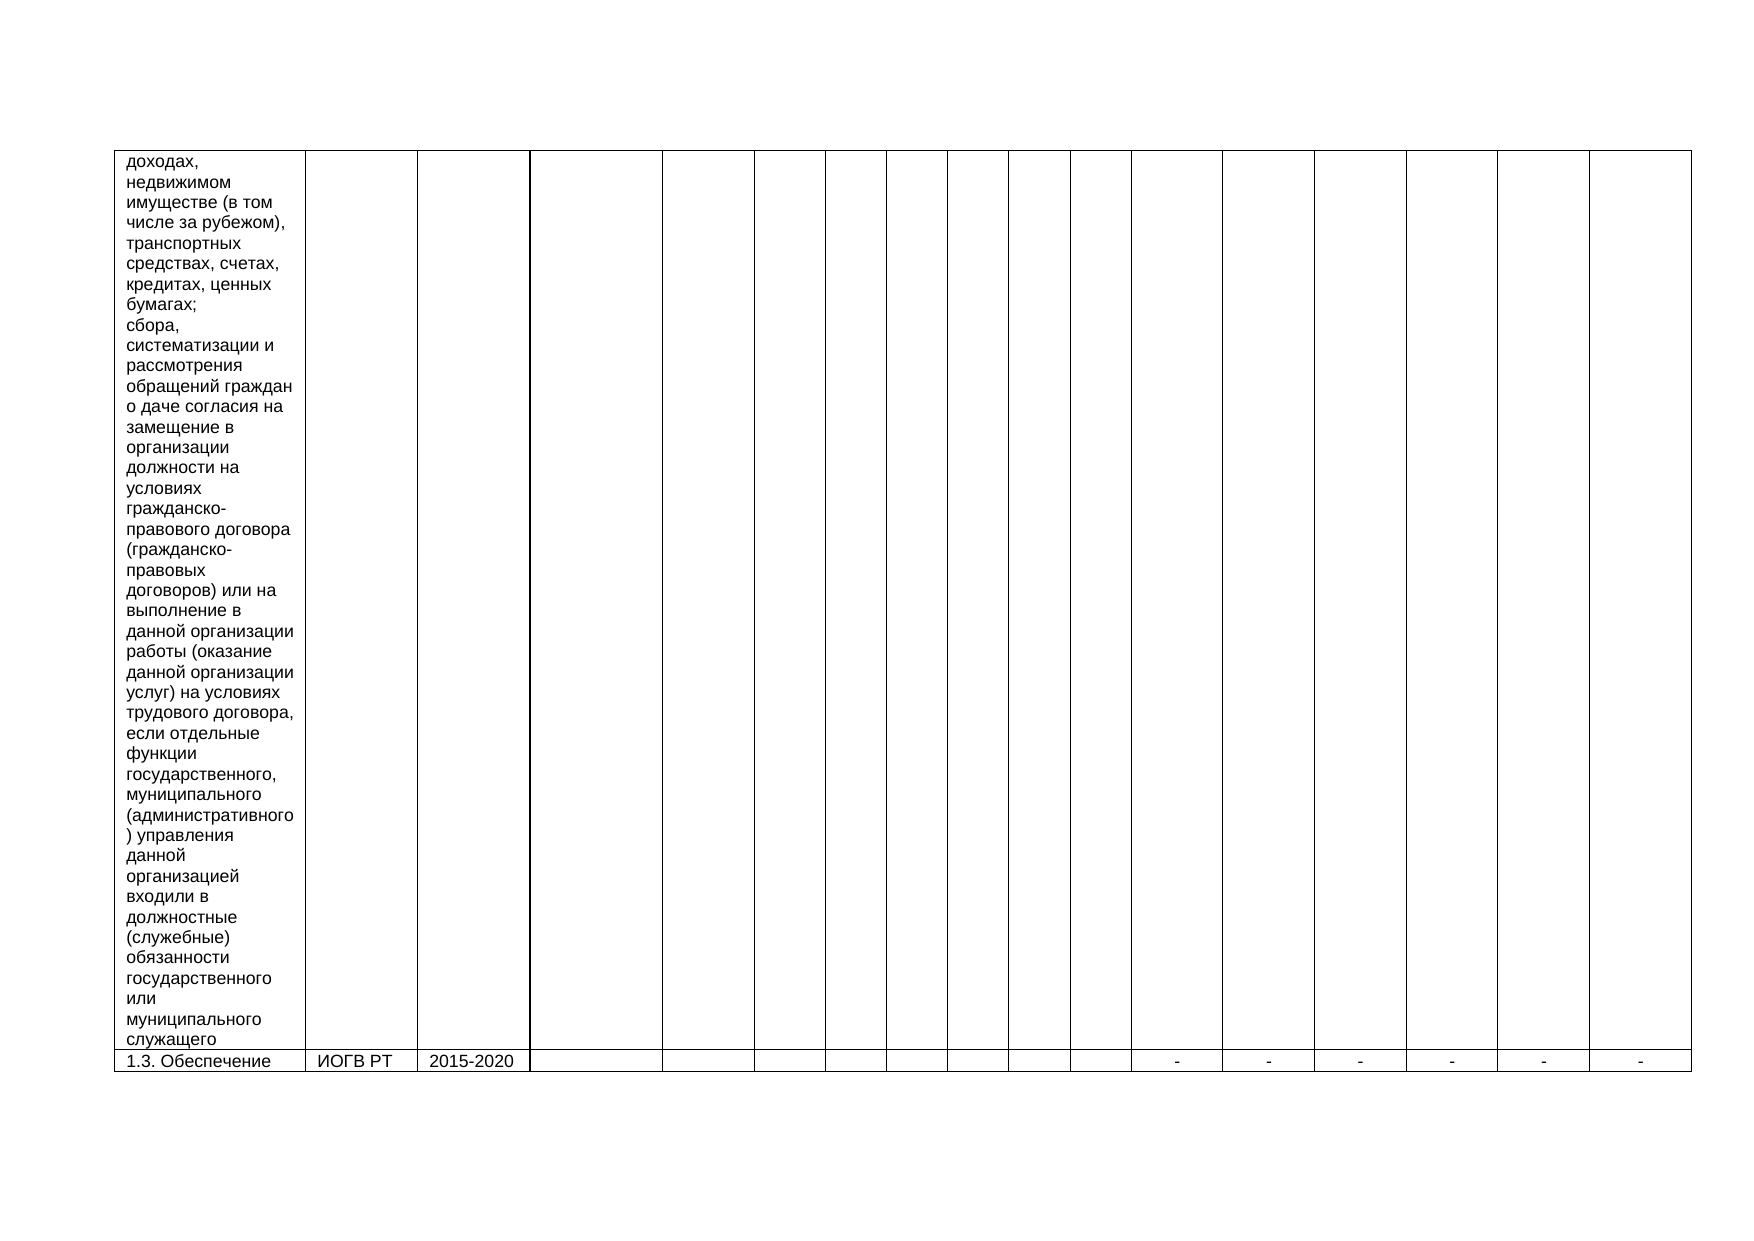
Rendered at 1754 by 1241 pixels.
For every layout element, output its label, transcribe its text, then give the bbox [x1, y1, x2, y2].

table_cell [1590, 151, 1691, 1049]
table_cell [887, 1050, 947, 1071]
table_cell [948, 1050, 1008, 1071]
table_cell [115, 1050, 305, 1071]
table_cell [115, 151, 305, 1049]
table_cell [306, 151, 417, 1049]
table_cell [1223, 151, 1314, 1049]
table_cell [663, 1050, 754, 1071]
table_cell [755, 1050, 825, 1071]
table_cell - [1315, 1050, 1406, 1071]
table_cell 2015-2020 гг. [418, 1050, 529, 1071]
table_cell [1132, 151, 1222, 1049]
table_cell [826, 1050, 886, 1071]
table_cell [306, 1050, 417, 1071]
table_cell [1009, 1050, 1070, 1071]
table_cell - [1590, 1050, 1691, 1071]
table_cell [418, 151, 529, 1049]
table_cell - [1407, 1050, 1497, 1071]
table_cell [1071, 1050, 1131, 1071]
table_cell [531, 1050, 662, 1071]
table_cell - [1498, 1050, 1589, 1071]
table_cell [1498, 151, 1589, 1049]
table_cell - [1223, 1050, 1314, 1071]
table_cell [1407, 151, 1497, 1049]
table_cell [1315, 151, 1406, 1049]
table_cell - [1132, 1050, 1222, 1071]
